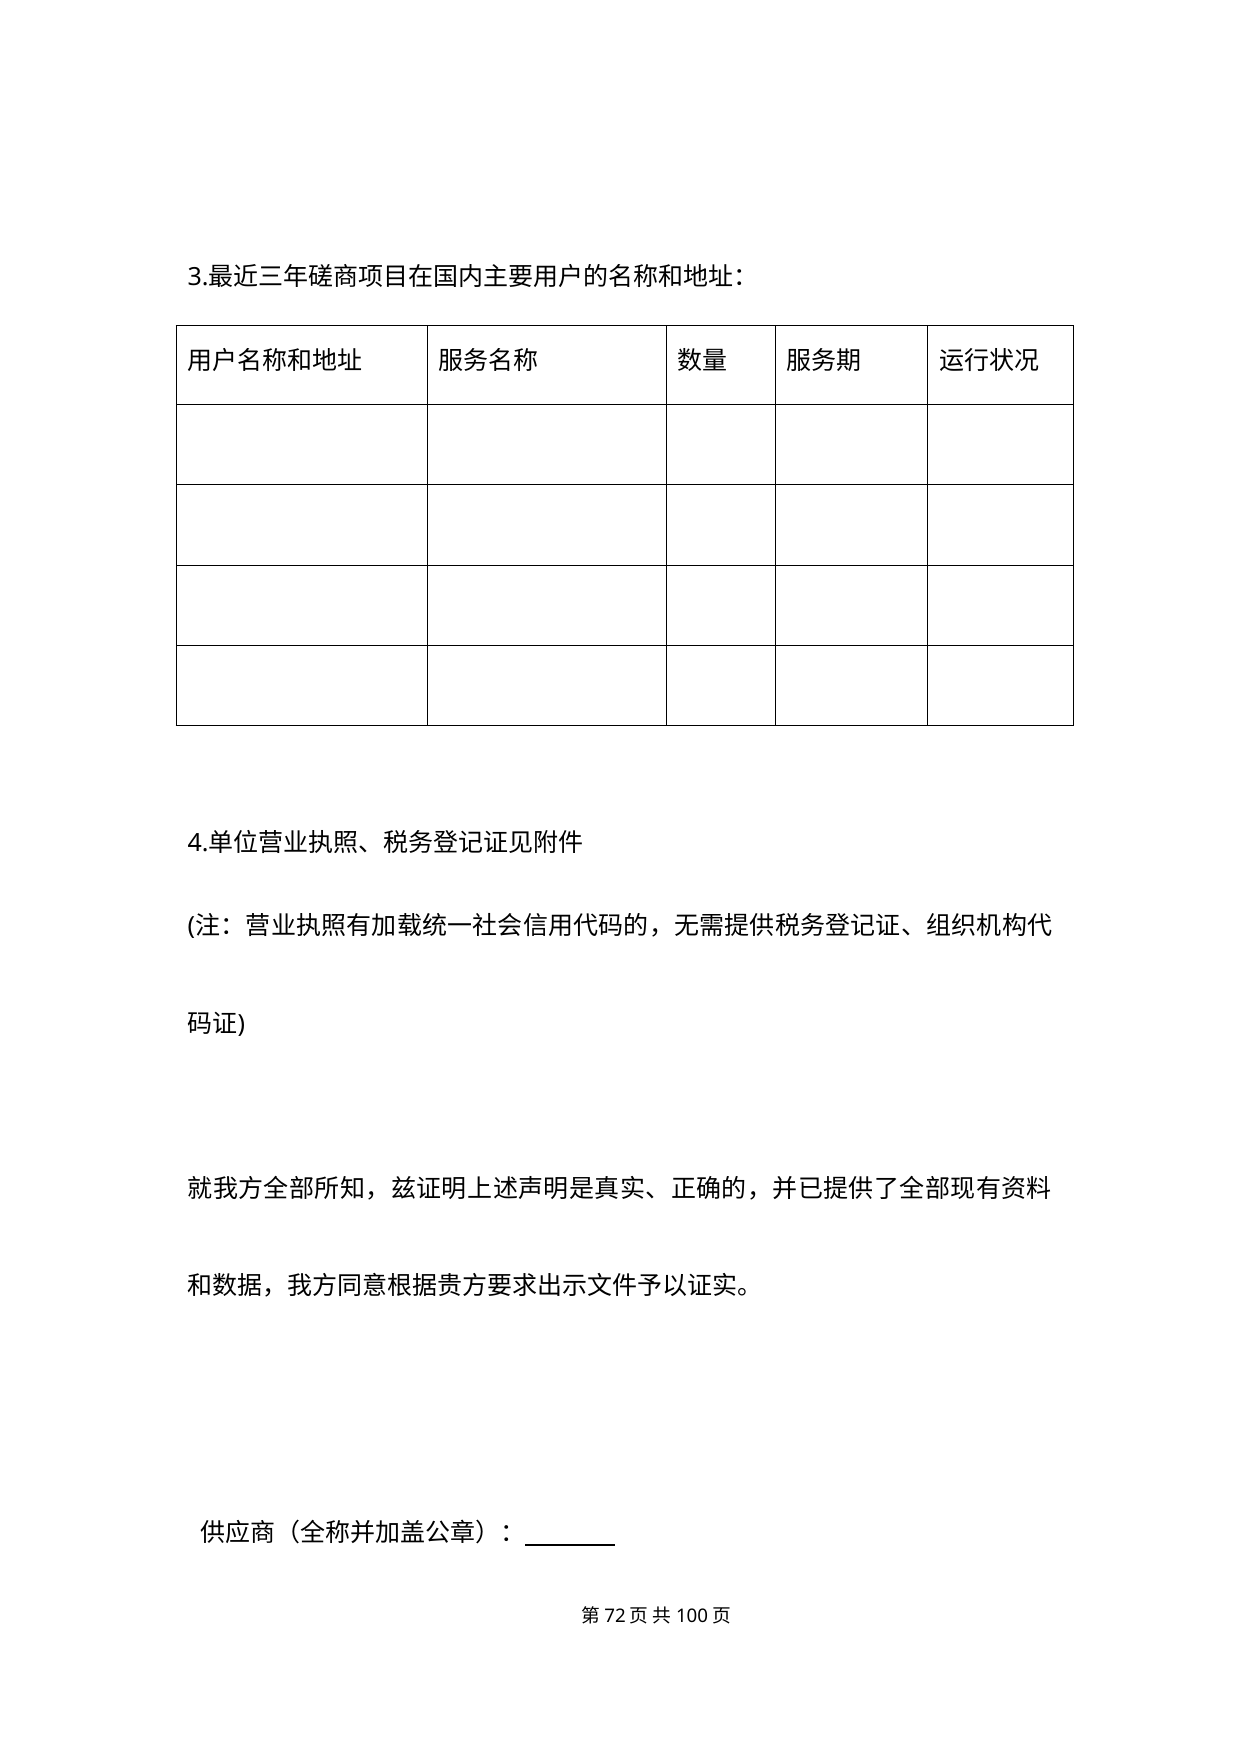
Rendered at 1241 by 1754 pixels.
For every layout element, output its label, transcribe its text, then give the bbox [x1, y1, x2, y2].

table_cell [667, 485, 775, 564]
table_cell [177, 485, 427, 564]
table_cell [177, 646, 427, 725]
table_cell [928, 485, 1073, 564]
table_cell [177, 405, 427, 484]
table_cell [667, 405, 775, 484]
table_cell [667, 646, 775, 725]
table_cell [928, 405, 1073, 484]
table_cell [177, 566, 427, 645]
table_cell [776, 566, 927, 645]
table_cell [667, 566, 775, 645]
table_cell [928, 566, 1073, 645]
table_cell [776, 485, 927, 564]
table_header 运行状况 [928, 326, 1073, 404]
table_cell [776, 405, 927, 484]
table_cell [428, 566, 666, 645]
text 4.单位营业执照、税务登记证见附件 [187, 808, 1053, 873]
table_header 用户名称和地址 [177, 326, 427, 404]
table_cell [776, 646, 927, 725]
table_header 服务名称 [428, 326, 666, 404]
text 就我方全部所知，兹证明上述声明是真实、正确的，并已提供了全部现有资料和数据，我方同意根据贵方要求出示文件予以证实。 [187, 1154, 1053, 1316]
table_cell [428, 405, 666, 484]
table_header 服务期 [776, 326, 927, 404]
text 3.最近三年磋商项目在国内主要用户的名称和地址： [187, 242, 1053, 307]
text 供应商（全称并加盖公章）： [187, 1498, 1053, 1563]
table_cell [928, 646, 1073, 725]
text (注：营业执照有加载统一社会信用代码的，无需提供税务登记证、组织机构代码证) [187, 891, 1053, 1054]
table_header 数量 [667, 326, 775, 404]
table_cell [428, 485, 666, 564]
table_cell [428, 646, 666, 725]
